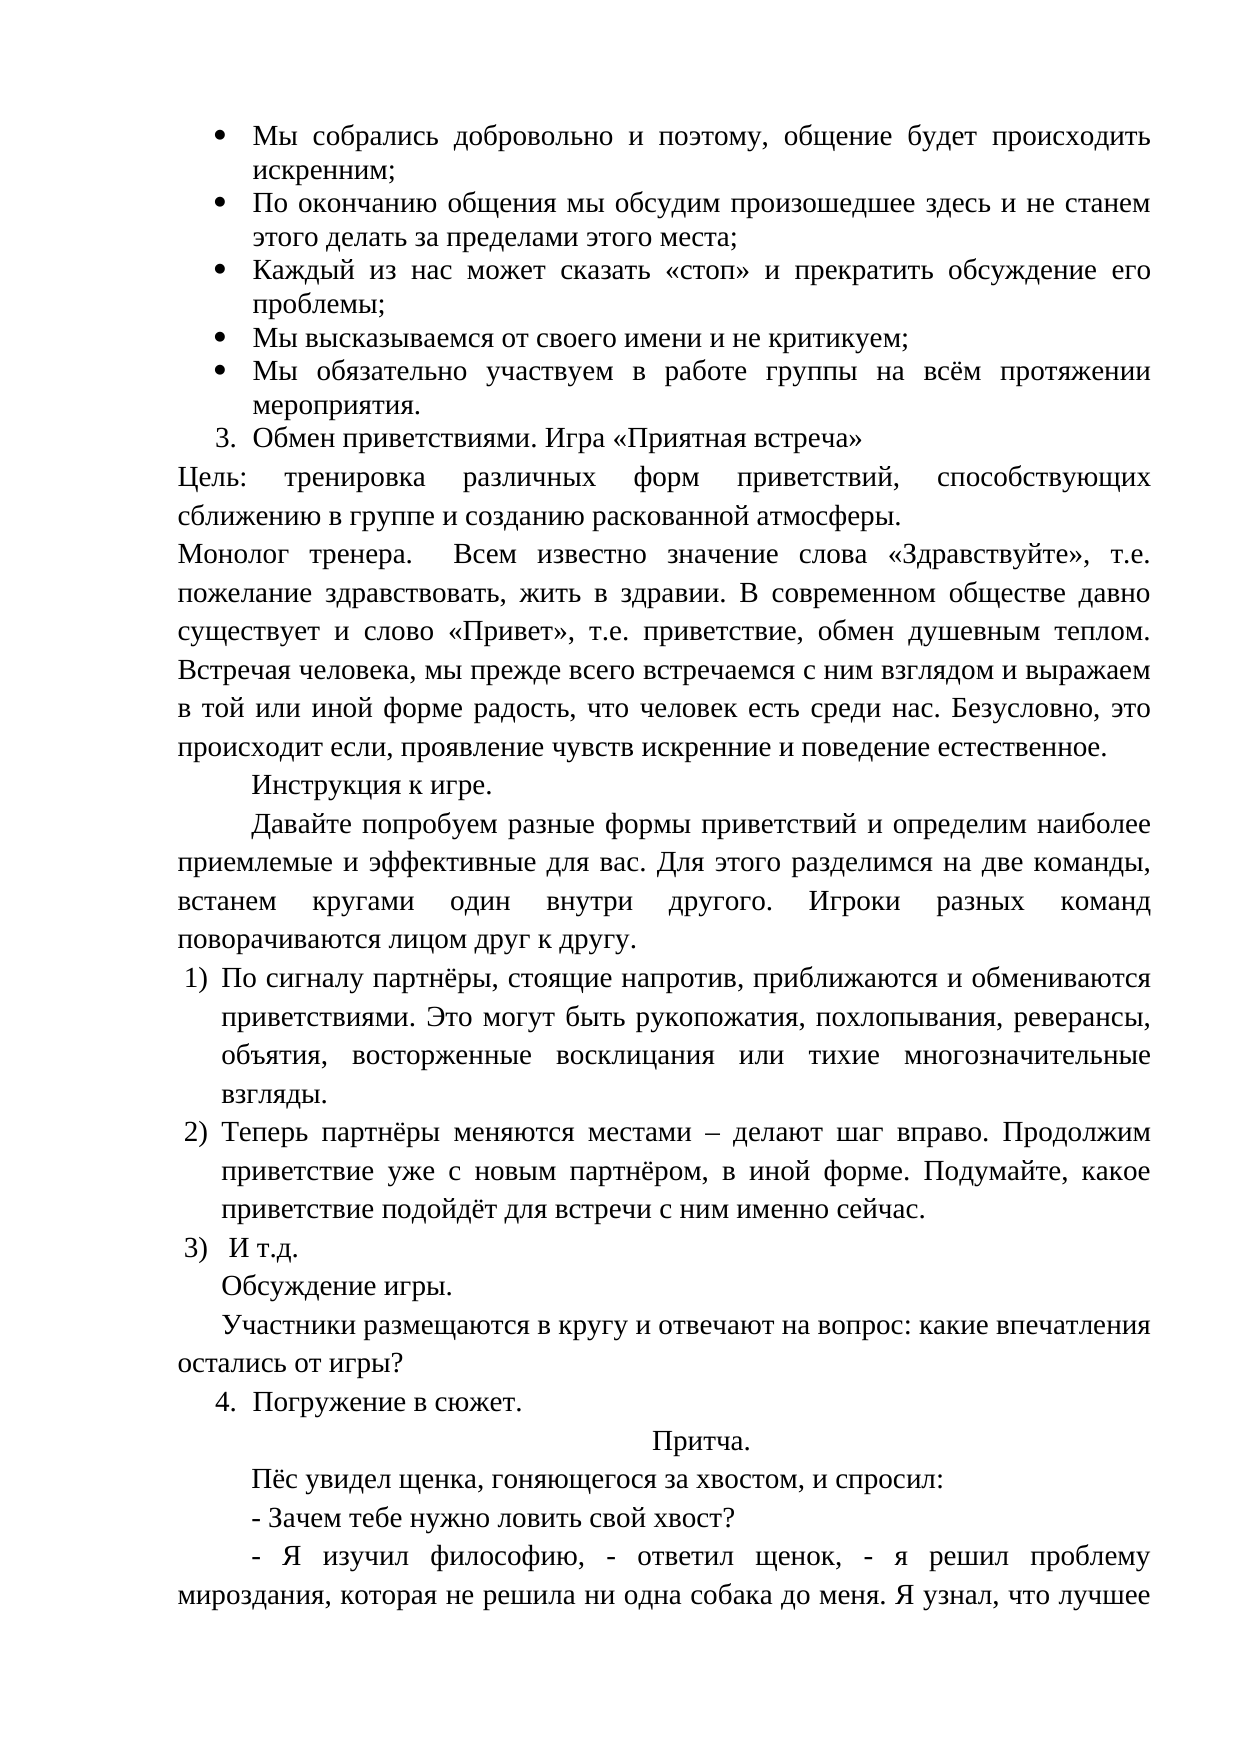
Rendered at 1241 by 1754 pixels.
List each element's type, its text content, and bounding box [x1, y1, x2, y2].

text Инструкция к игре. [177, 767, 1152, 801]
text Цель: тренировка различных форм приветствий, способствующих сближению в группе и созданию раскованной атмосферы. [177, 459, 1152, 531]
text Монолог тренера. Всем известно значение слова «Здравствуйте», т.е. пожелание здравствовать, жить в здравии. В современном обществе давно существует и слово «Привет», т.е. приветствие, обмен душевным теплом. Встречая человека, мы прежде всего встречаемся с ним взглядом и выражаем в той или иной форме радость, что человек есть среди нас. Безусловно, это происходит если, проявление чувств искренние и поведение естественное. [177, 536, 1152, 762]
list Каждый из нас может сказать «стоп» и прекратить обсуждение его проблемы; [215, 252, 1152, 320]
text Притча. [177, 1423, 1152, 1456]
list По сигналу партнёры, стоящие напротив, приближаются и обмениваются приветствиями. Это могут быть рукопожатия, похлопывания, реверансы, объятия, восторженные восклицания или тихие многозначительные взгляды. [183, 960, 1152, 1109]
text Пёс увидел щенка, гоняющегося за хвостом, и спросил: [177, 1461, 1152, 1495]
list Обмен приветствиями. Игра «Приятная встреча» [215, 421, 1152, 454]
list Теперь партнёры меняются местами – делают шаг вправо. Продолжим приветствие уже с новым партнёром, в иной форме. Подумайте, какое приветствие подойдёт для встречи с ним именно сейчас. [183, 1114, 1152, 1225]
list Обсуждение игры. [221, 1268, 1152, 1302]
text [177, 1538, 1152, 1610]
list Погружение в сюжет. [215, 1384, 1152, 1418]
list Мы обязательно участвуем в работе группы на всём протяжении мероприятия. [215, 353, 1152, 421]
text Давайте попробуем разные формы приветствий и определим наиболее приемлемые и эффективные для вас. Для этого разделимся на две команды, встанем кругами один внутри другого. Игроки разных команд поворачиваются лицом друг к другу. [177, 806, 1152, 955]
list По окончанию общения мы обсудим произошедшее здесь и не станем этого делать за пределами этого места; [215, 185, 1152, 252]
list Мы собрались добровольно и поэтому, общение будет происходить искренним; [215, 118, 1152, 185]
list И т.д. [183, 1230, 1152, 1263]
text Участники размещаются в кругу и отвечают на вопрос: какие впечатления остались от игры? [177, 1307, 1152, 1379]
list Мы высказываемся от своего имени и не критикуем; [215, 320, 1152, 353]
text - Зачем тебе нужно ловить свой хвост? [177, 1500, 1152, 1533]
